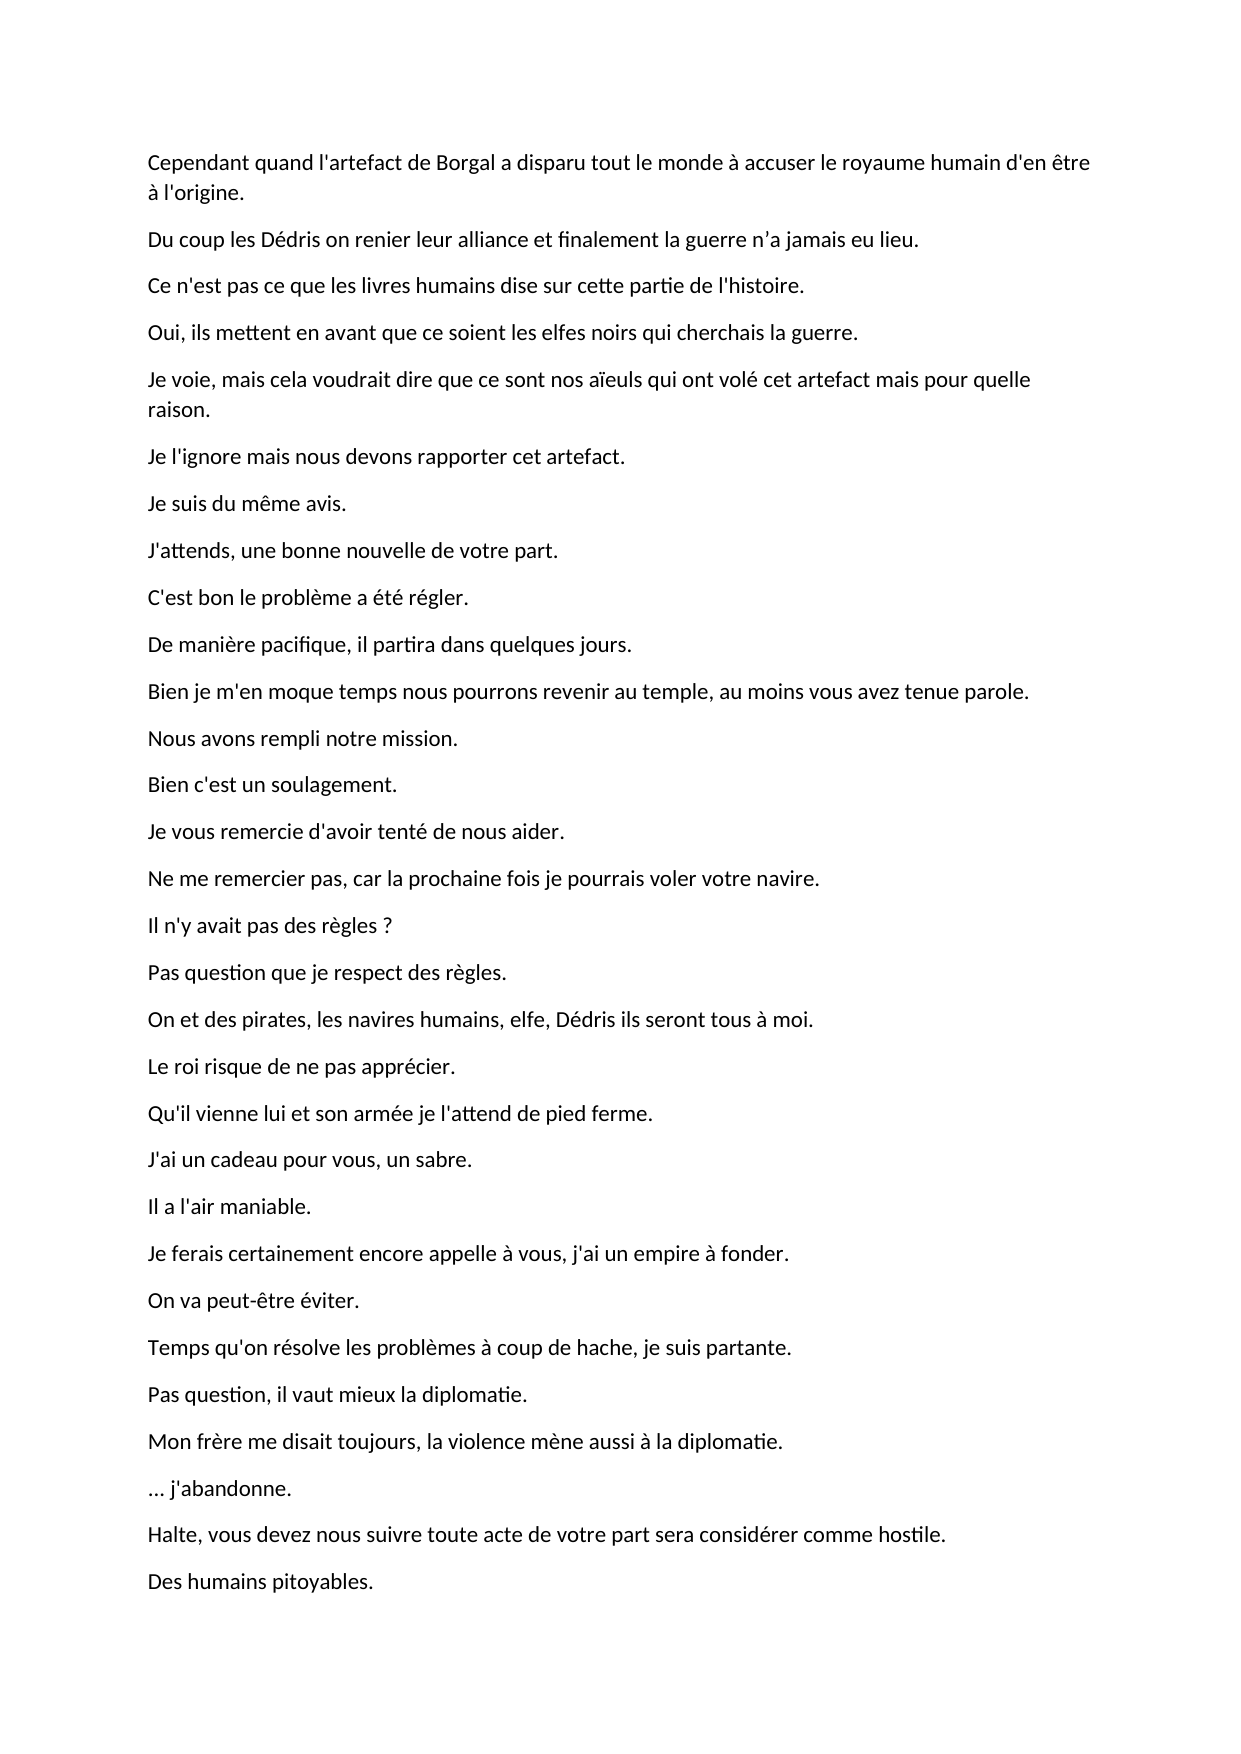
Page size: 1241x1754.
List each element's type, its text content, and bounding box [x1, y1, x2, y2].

text Bien je m'en moque temps nous pourrons revenir au temple, au moins vous avez tenue parole. [148, 677, 1093, 705]
text Ne me remercier pas, car la prochaine fois je pourrais voler votre navire. [148, 864, 1093, 892]
text Nous avons rempli notre mission. [148, 724, 1093, 752]
text Des humains pitoyables. [148, 1567, 1093, 1595]
text On va peut-être éviter. [148, 1286, 1093, 1314]
text ... j'abandonne. [148, 1474, 1093, 1502]
text J'attends, une bonne nouvelle de votre part. [148, 536, 1093, 564]
text Je l'ignore mais nous devons rapporter cet artefact. [148, 442, 1093, 470]
text C'est bon le problème a été régler. [148, 583, 1093, 611]
text On et des pirates, les navires humains, elfe, Dédris ils seront tous à moi. [148, 1005, 1093, 1033]
text Pas question, il vaut mieux la diplomatie. [148, 1380, 1093, 1408]
text Cependant quand l'artefact de Borgal a disparu tout le monde à accuser le royaume humain d'en être à l'origine. [148, 148, 1093, 206]
text Halte, vous devez nous suivre toute acte de votre part sera considérer comme hostile. [148, 1521, 1093, 1548]
text Bien c'est un soulagement. [148, 771, 1093, 798]
text Je suis du même avis. [148, 489, 1093, 517]
text Du coup les Dédris on renier leur alliance et finalement la guerre n’a jamais eu lieu. [148, 225, 1093, 253]
text Pas question que je respect des règles. [148, 958, 1093, 986]
text Je vous remercie d'avoir tenté de nous aider. [148, 817, 1093, 845]
text Je voie, mais cela voudrait dire que ce sont nos aïeuls qui ont volé cet artefact mais pour quelle raison. [148, 365, 1093, 423]
text De manière pacifique, il partira dans quelques jours. [148, 630, 1093, 658]
text Temps qu'on résolve les problèmes à coup de hache, je suis partante. [148, 1333, 1093, 1361]
text Ce n'est pas ce que les livres humains dise sur cette partie de l'histoire. [148, 272, 1093, 299]
text Oui, ils mettent en avant que ce soient les elfes noirs qui cherchais la guerre. [148, 318, 1093, 346]
text Le roi risque de ne pas apprécier. [148, 1052, 1093, 1080]
text Il n'y avait pas des règles ? [148, 911, 1093, 939]
text Mon frère me disait toujours, la violence mène aussi à la diplomatie. [148, 1427, 1093, 1455]
text J'ai un cadeau pour vous, un sabre. [148, 1146, 1093, 1173]
text Il a l'air maniable. [148, 1192, 1093, 1220]
text Qu'il vienne lui et son armée je l'attend de pied ferme. [148, 1099, 1093, 1127]
text Je ferais certainement encore appelle à vous, j'ai un empire à fonder. [148, 1239, 1093, 1267]
